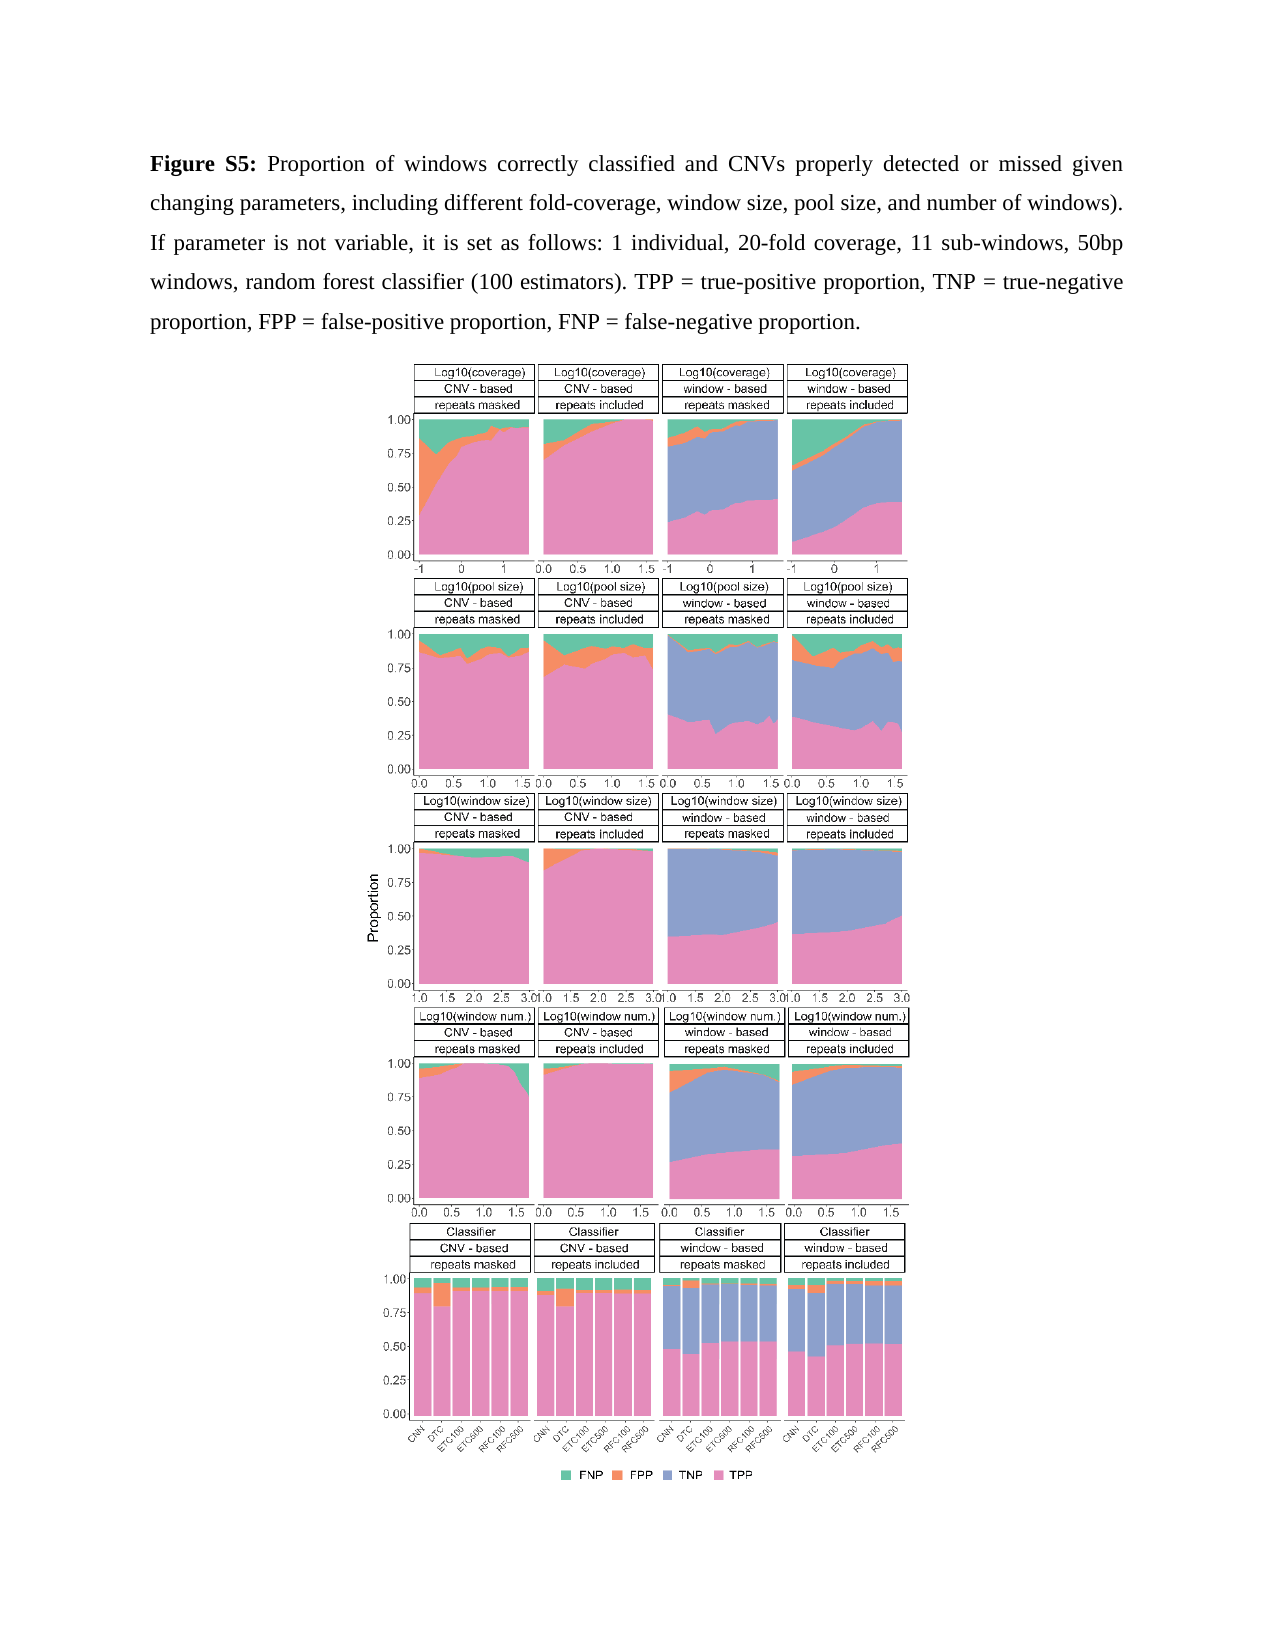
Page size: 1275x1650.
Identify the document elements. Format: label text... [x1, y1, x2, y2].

picture [365, 364, 910, 1483]
text Figure S5: Proportion of windows correctly classified and CNVs properly detected or missed given changing parameters, including different fold-coverage, window size, pool size, and number of windows). If parameter is not variable, it is set as follows: 1 individual, 20-fold coverage, 11 sub-windows, 50bp windows, random forest classifier (100 estimators). TPP = true-positive proportion, TNP = true-negative proportion, FPP = false-positive proportion, FNP = false-negative proportion. [150, 150, 1125, 334]
